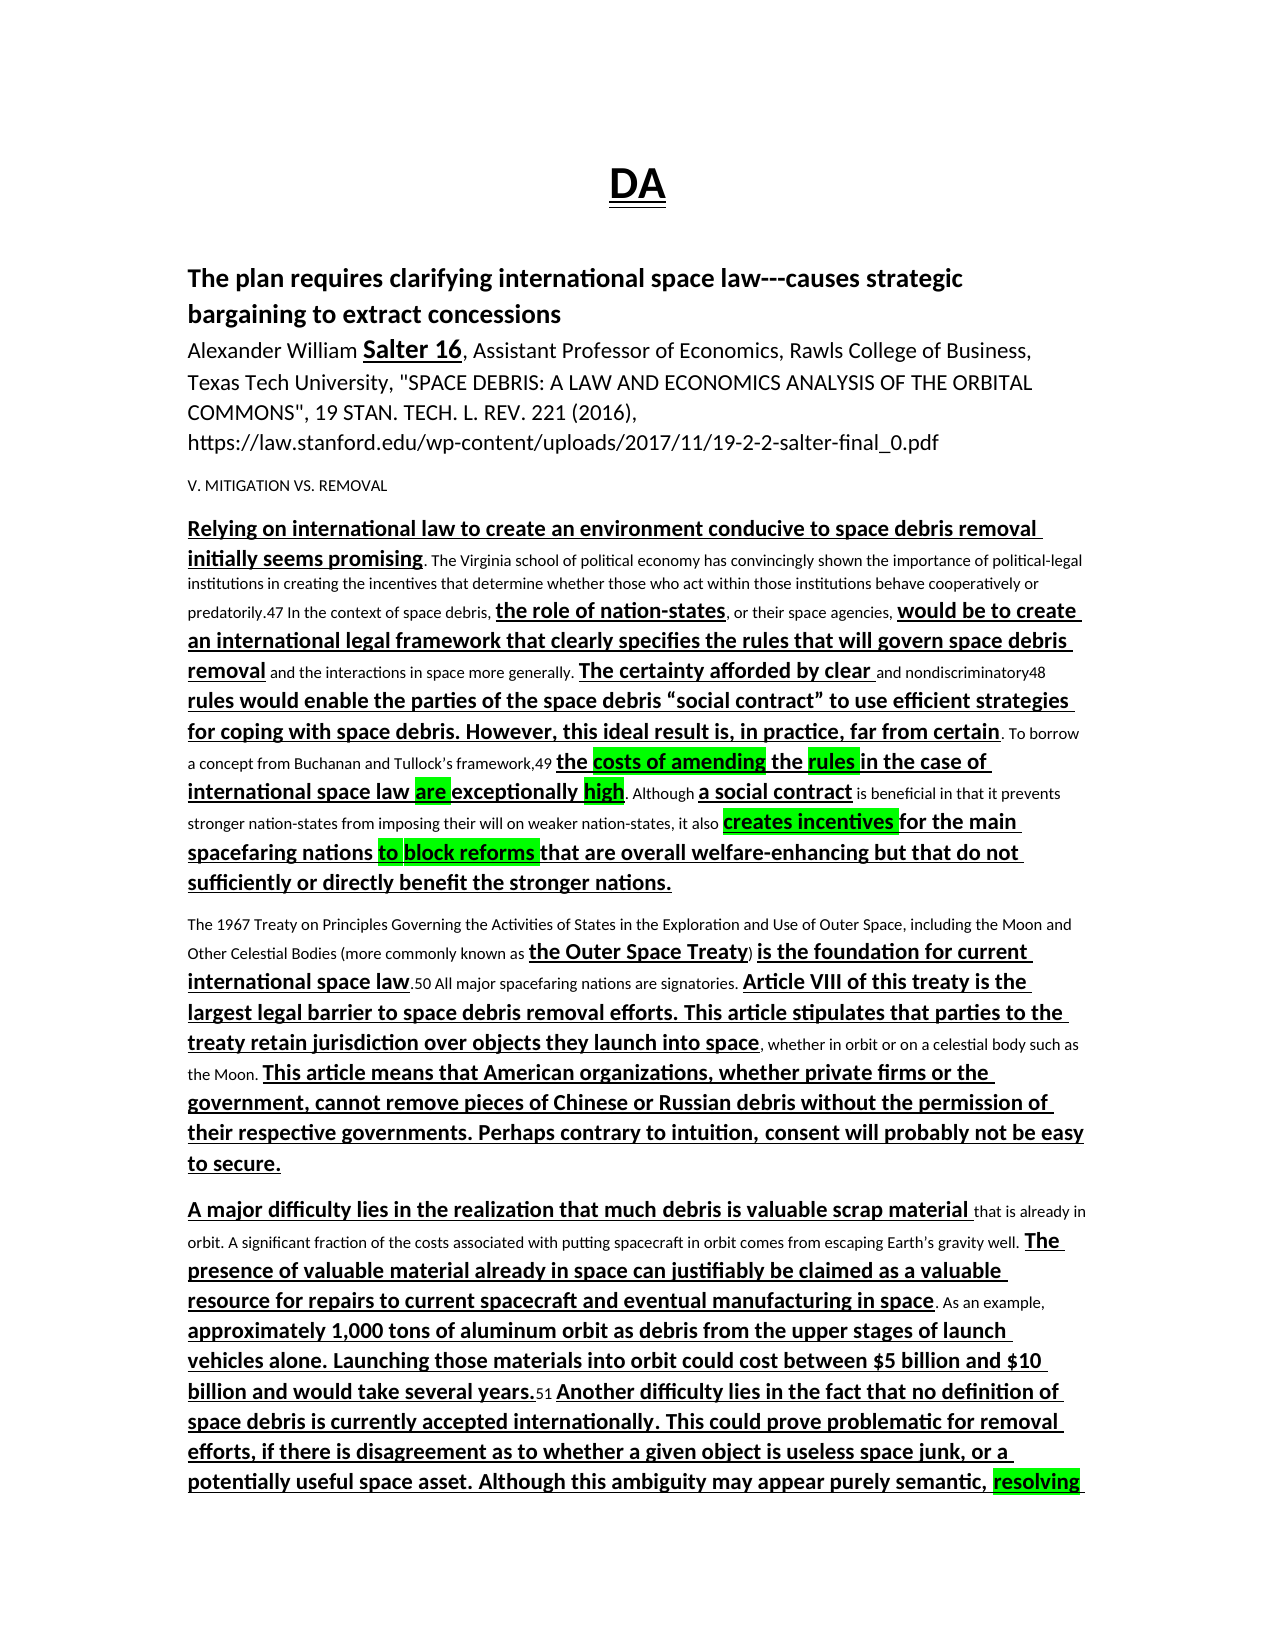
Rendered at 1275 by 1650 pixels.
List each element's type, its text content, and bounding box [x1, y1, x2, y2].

text V. MITIGATION VS. REMOVAL [187, 475, 1087, 495]
text Relying on international law to create an environment conducive to space debris removal initially seems promising. The Virginia school of political economy has convincingly shown the importance of political-legal institutions in creating the incentives that determine whether those who act within those institutions behave cooperatively or predatorily.47 In the context of space debris, the role of nation-states, or their space agencies, would be to create an international legal framework that clearly specifies the rules that will govern space debris removal and the interactions in space more generally. The certainty afforded by clear and nondiscriminatory48 rules would enable the parties of the space debris “social contract” to use efficient strategies for coping with space debris. However, this ideal result is, in practice, far from certain. To borrow a concept from Buchanan and Tullock’s framework,49 the costs of amending the rules in the case of international space law are exceptionally high. Although a social contract is beneficial in that it prevents stronger nation-states from imposing their will on weaker nation-states, it also creates incentives for the main spacefaring nations to block reforms that are overall welfare-enhancing but that do not sufficiently or directly benefit the stronger nations. [187, 514, 1087, 896]
subtitle DA [187, 154, 1087, 210]
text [187, 1196, 1087, 1495]
text The 1967 Treaty on Principles Governing the Activities of States in the Exploration and Use of Outer Space, including the Moon and Other Celestial Bodies (more commonly known as the Outer Space Treaty) is the foundation for current international space law.50 All major spacefaring nations are signatories. Article VIII of this treaty is the largest legal barrier to space debris removal efforts. This article stipulates that parties to the treaty retain jurisdiction over objects they launch into space, whether in orbit or on a celestial body such as the Moon. This article means that American organizations, whether private firms or the government, cannot remove pieces of Chinese or Russian debris without the permission of their respective governments. Perhaps contrary to intuition, consent will probably not be easy to secure. [187, 915, 1087, 1177]
subtitle The plan requires clarifying international space law---causes strategic bargaining to extract concessions [187, 261, 1087, 330]
text Alexander William Salter 16, Assistant Professor of Economics, Rawls College of Business, Texas Tech University, "SPACE DEBRIS: A LAW AND ECONOMICS ANALYSIS OF THE ORBITAL COMMONS", 19 STAN. TECH. L. REV. 221 (2016), https://law.stanford.edu/wp-content/uploads/2017/11/19-2-2-salter-final_0.pdf [187, 333, 1087, 456]
